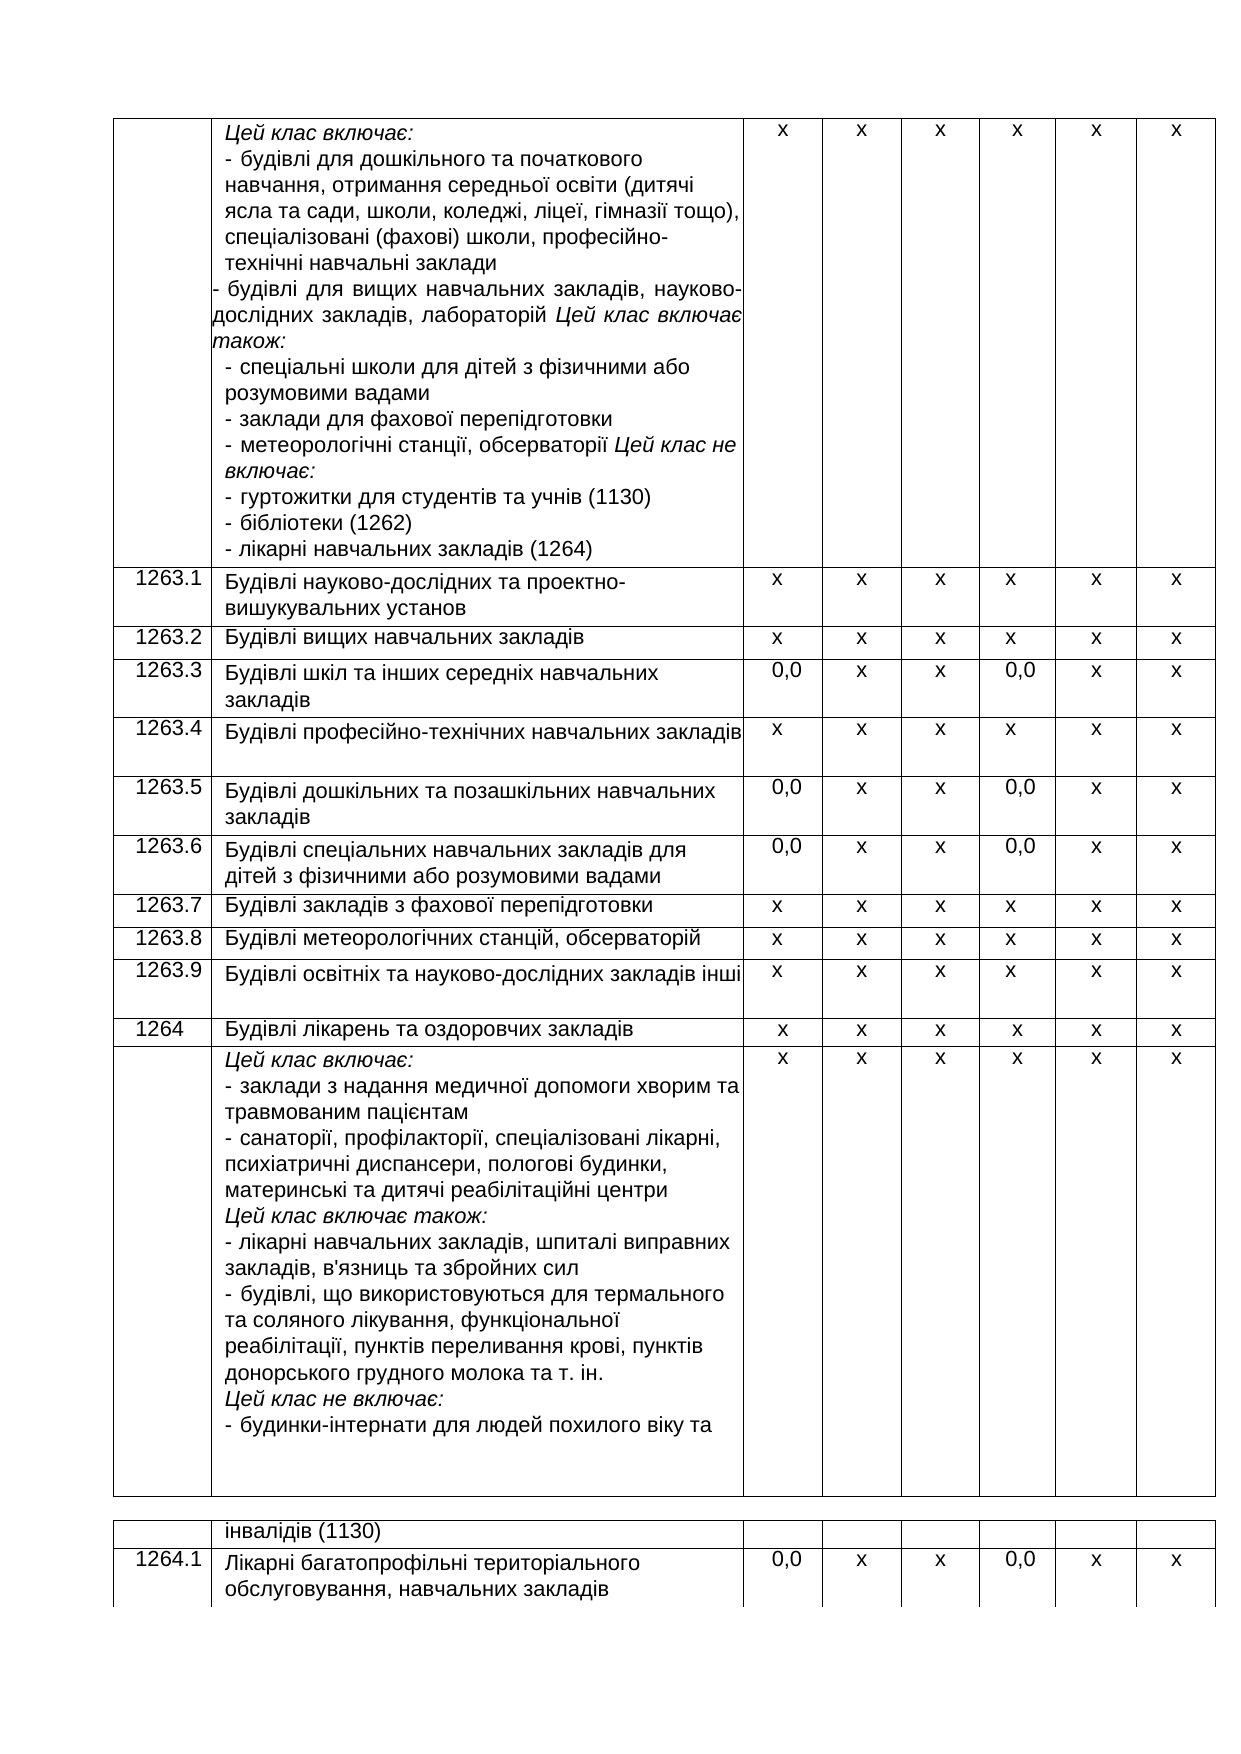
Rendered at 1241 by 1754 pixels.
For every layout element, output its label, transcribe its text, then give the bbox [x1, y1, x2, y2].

table_cell Лікарні багатопрофільні територіального обслуговування, навчальних закладів [212, 1549, 743, 1607]
table_cell Будівлі спеціальних навчальних закладів для дітей з фізичними або розумовими вадами [212, 836, 743, 894]
table_cell х [744, 627, 822, 659]
table_cell Цей клас включає: будівлі для дошкільного та початкового навчання, отримання середньої освіти (дитячі ясла та сади, школи, коледжі, ліцеї, гімназії тощо), спеціалізовані (фахові) школи, професійно-технічні навчальні заклади будівлі для вищих навчальних закладів, науково-дослідних закладів, лабораторій Цей клас включає також: спеціальні школи для дітей з фізичними або розумовими вадами заклади для фахової перепідготовки метеорологічні станції, обсерваторії Цей клас не включає: гуртожитки для студентів та учнів (1130) бібліотеки (1262) лікарні навчальних закладів (1264) [212, 119, 743, 567]
table_cell 0,0 [980, 836, 1055, 894]
table_cell [114, 119, 211, 567]
table_cell х [980, 627, 1055, 659]
table_cell х [823, 627, 901, 659]
table_cell х [823, 718, 901, 776]
table_cell х [902, 928, 979, 959]
table_cell х [902, 119, 979, 567]
table_cell 1263.8 [114, 928, 211, 959]
table_cell Будівлі лікарень та оздоровчих закладів [212, 1019, 743, 1046]
table_cell Будівлі освітніх та науково-дослідних закладів інші [212, 960, 743, 1018]
table_cell Будівлі дошкільних та позашкільних навчальних закладів [212, 777, 743, 835]
table_cell х [744, 928, 822, 959]
table_cell х [1056, 119, 1136, 567]
table_cell х [902, 1549, 979, 1607]
table_cell х [823, 1019, 901, 1046]
table_cell 1263.3 [114, 660, 211, 717]
table_cell 1264.1 [114, 1549, 211, 1607]
table_cell 0,0 [744, 836, 822, 894]
table_cell х [1056, 895, 1136, 927]
table_cell х [823, 660, 901, 717]
table_cell х [902, 895, 979, 927]
table_cell Цей клас включає: заклади з надання медичної допомоги хворим та травмованим пацієнтам санаторії, профілакторії, спеціалізовані лікарні, психіатричні диспансери, пологові будинки, материнські та дитячі реабілітаційні центри Цей клас включає також: лікарні навчальних закладів, шпиталі виправних закладів, в'язниць та збройних сил будівлі, що використовуються для термального та соляного лікування, функціональної реабілітації, пунктів переливання крові, пунктів донорського грудного молока та т. ін. Цей клас не включає: будинки-інтернати для людей похилого віку та [212, 1047, 743, 1496]
table_cell х [1056, 928, 1136, 959]
table_cell х [1056, 627, 1136, 659]
table_cell х [902, 836, 979, 894]
table_cell Будівлі закладів з фахової перепідготовки [212, 895, 743, 927]
table_cell х [1137, 627, 1215, 659]
table_cell х [902, 718, 979, 776]
table_cell х [1056, 1019, 1136, 1046]
table_cell х [1056, 660, 1136, 717]
table_cell х [980, 928, 1055, 959]
table_cell х [980, 895, 1055, 927]
table_cell 0,0 [980, 777, 1055, 835]
table_header інвалідів (1130) [212, 1521, 743, 1548]
table_cell 1263.7 [114, 895, 211, 927]
table_cell х [823, 895, 901, 927]
table_cell х [1137, 836, 1215, 894]
table_cell х [823, 1549, 901, 1607]
table_cell х [980, 718, 1055, 776]
table_cell 1264 [114, 1019, 211, 1046]
table_cell х [980, 1047, 1055, 1496]
table_cell х [1137, 928, 1215, 959]
table_cell 1263.9 [114, 960, 211, 1018]
table_cell 0,0 [744, 1549, 822, 1607]
table_cell х [980, 1019, 1055, 1046]
table_cell х [902, 1047, 979, 1496]
table_cell х [1056, 777, 1136, 835]
table_cell 0,0 [980, 1549, 1055, 1607]
table_cell Будівлі вищих навчальних закладів [212, 627, 743, 659]
table_cell х [1137, 660, 1215, 717]
table_cell х [1056, 960, 1136, 1018]
table_cell х [744, 1019, 822, 1046]
table_cell х [1056, 568, 1136, 626]
table_cell х [1056, 1549, 1136, 1607]
table_cell 0,0 [744, 777, 822, 835]
table_cell 1263.2 [114, 627, 211, 659]
table_cell х [902, 1019, 979, 1046]
table_header [980, 1521, 1055, 1548]
table_header [1056, 1521, 1136, 1548]
table_cell х [1056, 718, 1136, 776]
table_cell х [823, 777, 901, 835]
table_cell х [902, 960, 979, 1018]
table_cell х [1137, 718, 1215, 776]
table_header [902, 1521, 979, 1548]
table_cell х [902, 777, 979, 835]
table_cell х [744, 718, 822, 776]
table_cell х [823, 1047, 901, 1496]
table_cell [114, 1047, 211, 1496]
table_cell х [1137, 568, 1215, 626]
table_cell х [1137, 777, 1215, 835]
table_cell х [823, 568, 901, 626]
table_cell х [980, 568, 1055, 626]
table_cell х [980, 119, 1055, 567]
table_cell х [902, 627, 979, 659]
table_cell х [823, 960, 901, 1018]
table_cell 0,0 [744, 660, 822, 717]
table_cell х [744, 1047, 822, 1496]
table_header [1137, 1521, 1215, 1548]
table_cell х [823, 119, 901, 567]
table_cell х [744, 568, 822, 626]
table_cell Будівлі метеорологічних станцій, обсерваторій [212, 928, 743, 959]
table_cell х [1056, 836, 1136, 894]
table_cell Будівлі шкіл та інших середніх навчальних закладів [212, 660, 743, 717]
table_cell х [902, 660, 979, 717]
table_cell х [823, 836, 901, 894]
table_cell х [1137, 1549, 1215, 1607]
table_cell х [744, 960, 822, 1018]
table_header [744, 1521, 822, 1548]
table_cell х [902, 568, 979, 626]
table_cell 1263.1 [114, 568, 211, 626]
table_cell х [1137, 1019, 1215, 1046]
table_cell х [823, 928, 901, 959]
table_cell х [1056, 1047, 1136, 1496]
table_cell х [1137, 895, 1215, 927]
table_cell х [744, 119, 822, 567]
table_cell Будівлі професійно-технічних навчальних закладів [212, 718, 743, 776]
table_cell 1263.6 [114, 836, 211, 894]
table_header [114, 1521, 211, 1548]
table_cell 1263.4 [114, 718, 211, 776]
table_cell 1263.5 [114, 777, 211, 835]
table_cell х [744, 895, 822, 927]
table_cell х [1137, 119, 1215, 567]
table_cell х [1137, 960, 1215, 1018]
table_cell х [1137, 1047, 1215, 1496]
table_cell х [980, 960, 1055, 1018]
table_cell Будівлі науково-дослідних та проектно- вишукувальних установ [212, 568, 743, 626]
table_cell 0,0 [980, 660, 1055, 717]
table_header [823, 1521, 901, 1548]
